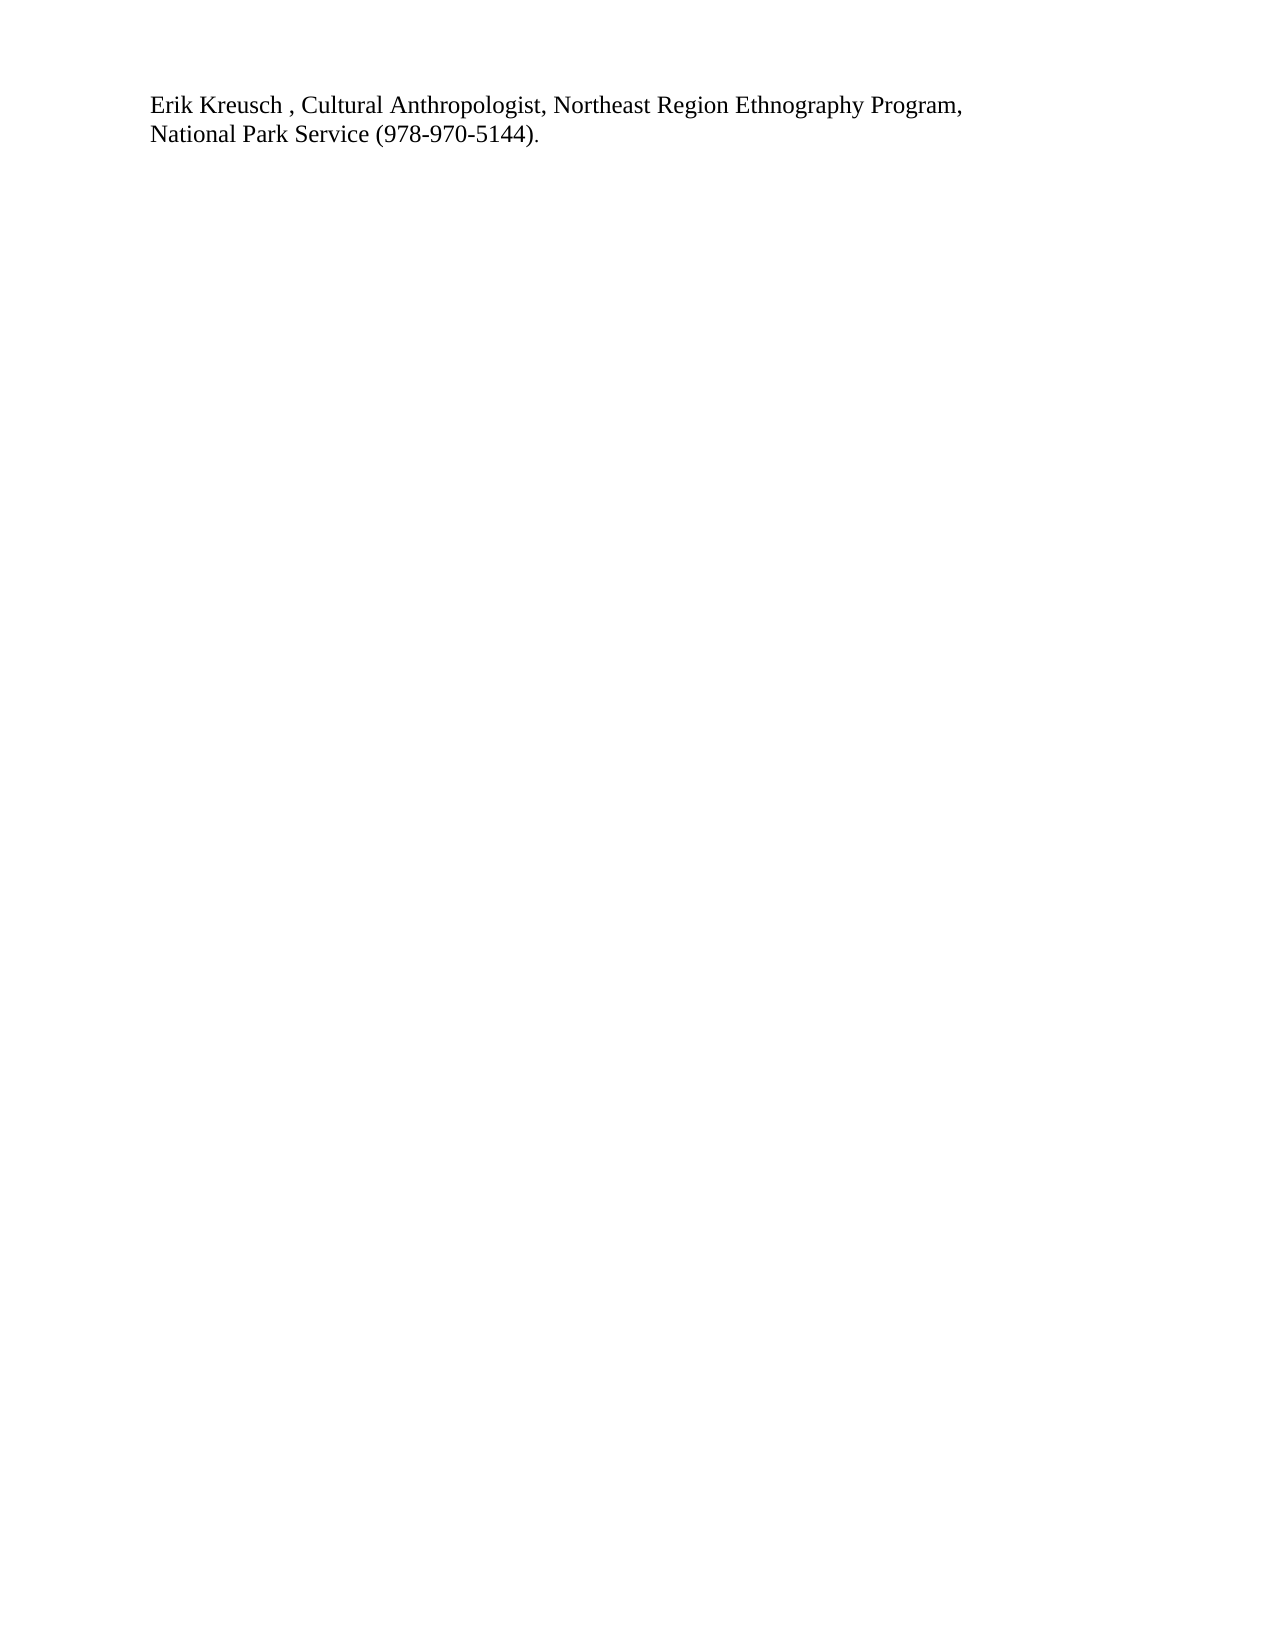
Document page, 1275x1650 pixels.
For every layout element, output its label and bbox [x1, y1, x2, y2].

text [150, 90, 975, 147]
